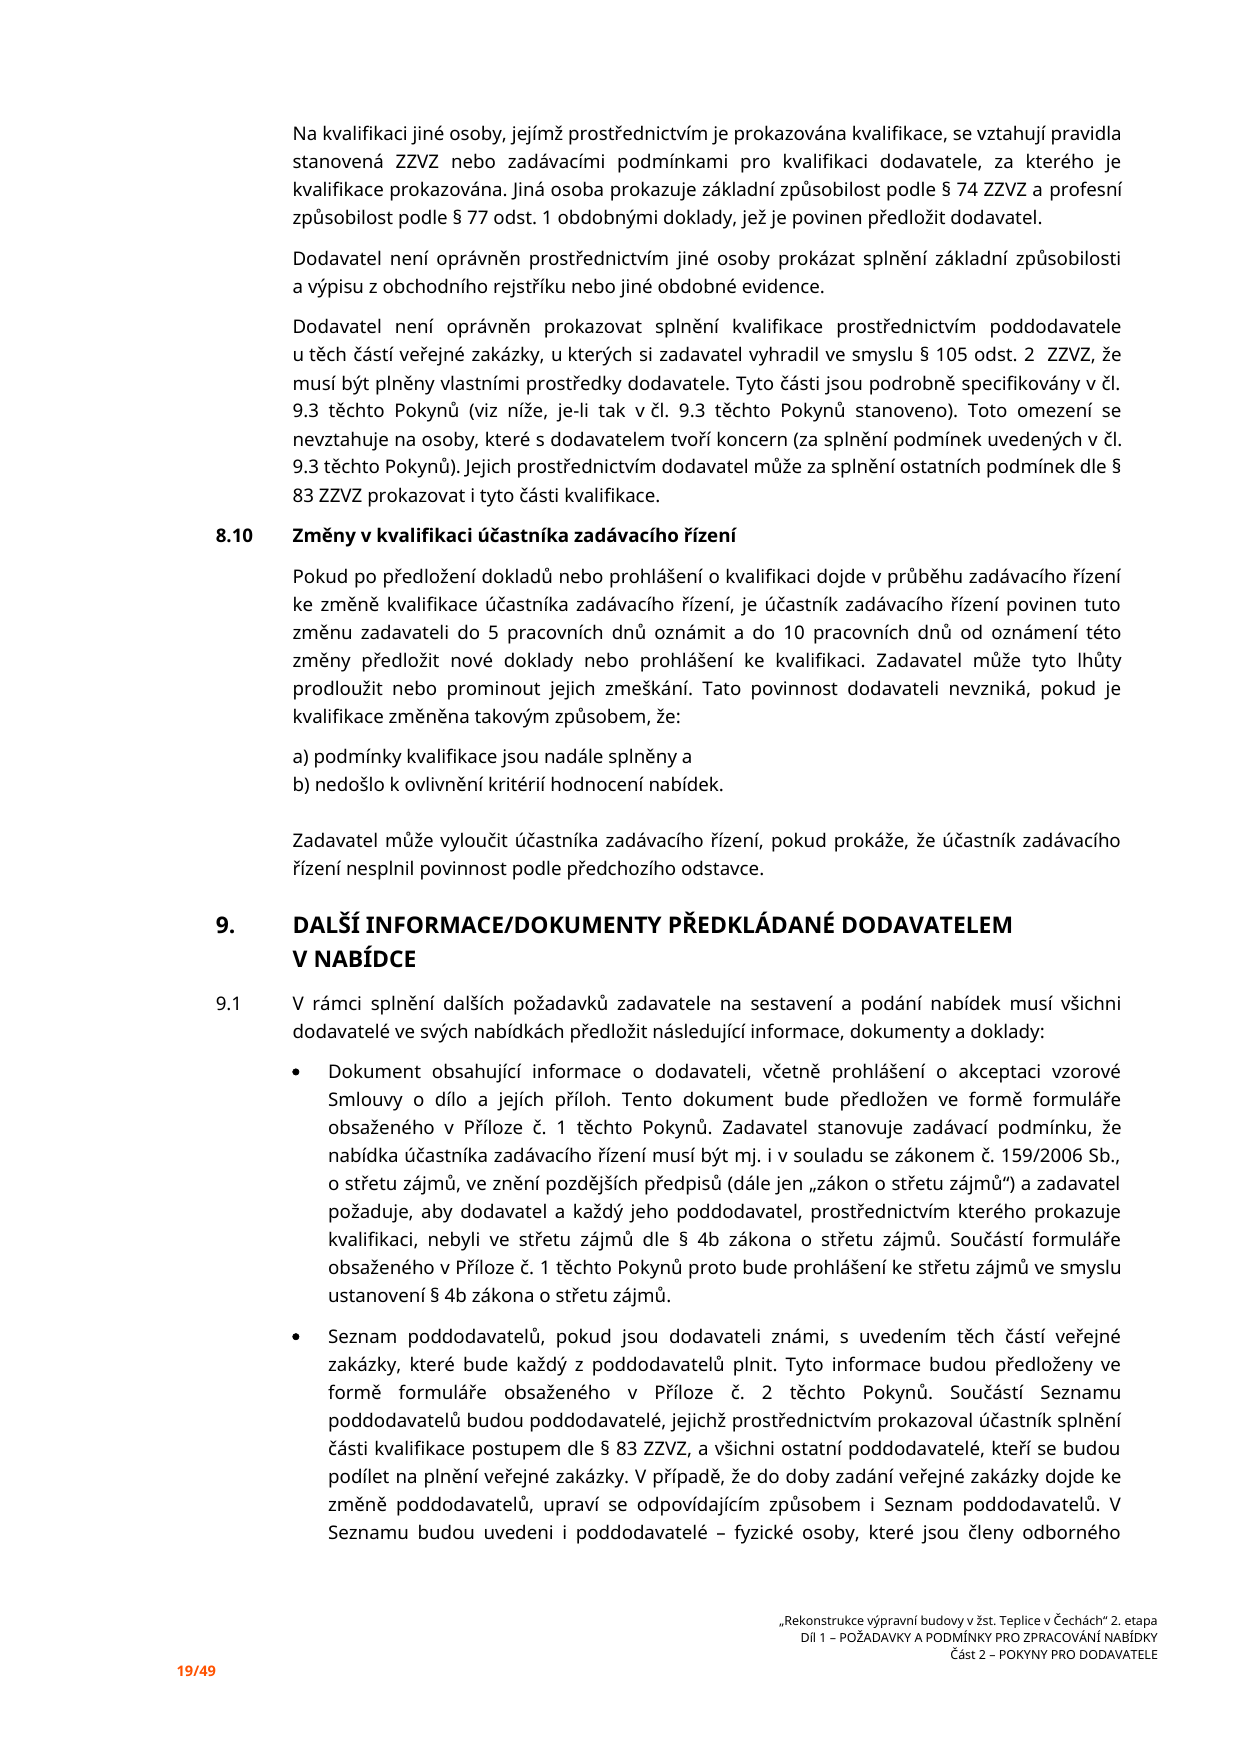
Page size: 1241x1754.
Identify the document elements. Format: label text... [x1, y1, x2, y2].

text Změny v kvalifikaci účastníka zadávacího řízení [216, 522, 1122, 548]
text DALŠÍ INFORMACE/DOKUMENTY PŘEDKLÁDANÉ DODAVATELEM v NABÍDCE [216, 909, 1122, 974]
text Dokument obsahující informace o dodavateli, včetně prohlášení o akceptaci vzorové Smlouvy o dílo a jejích příloh. Tento dokument bude předložen ve formě formuláře obsaženého v Příloze č. 1 těchto Pokynů. Zadavatel stanovuje zadávací podmínku, že nabídka účastníka zadávacího řízení musí být mj. i v souladu se zákonem č. 159/2006 Sb., o střetu zájmů, ve znění pozdějších předpisů (dále jen „zákon o střetu zájmů“) a zadavatel požaduje, aby dodavatel a každý jeho poddodavatel, prostřednictvím kterého prokazuje kvalifikaci, nebyli ve střetu zájmů dle § 4b zákona o střetu zájmů. Součástí formuláře obsaženého v Příloze č. 1 těchto Pokynů proto bude prohlášení ke střetu zájmů ve smyslu ustanovení § 4b zákona o střetu zájmů. [292, 1058, 1122, 1308]
text Na kvalifikaci jiné osoby, jejímž prostřednictvím je prokazována kvalifikace, se vztahují pravidla stanovená ZZVZ nebo zadávacími podmínkami pro kvalifikaci dodavatele, za kterého je kvalifikace prokazována. Jiná osoba prokazuje základní způsobilost podle § 74 ZZVZ a profesní způsobilost podle § 77 odst. 1 obdobnými doklady, jež je povinen předložit dodavatel. [292, 121, 1122, 230]
text Pokud po předložení dokladů nebo prohlášení o kvalifikaci dojde v průběhu zadávacího řízení ke změně kvalifikace účastníka zadávacího řízení, je účastník zadávacího řízení povinen tuto změnu zadavateli do 5 pracovních dnů oznámit a do 10 pracovních dnů od oznámení této změny předložit nové doklady nebo prohlášení ke kvalifikaci. Zadavatel může tyto lhůty prodloužit nebo prominout jejich zmeškání. Tato povinnost dodavateli nevzniká, pokud je kvalifikace změněna takovým způsobem, že: [292, 563, 1122, 728]
text b) nedošlo k ovlivnění kritérií hodnocení nabídek. [292, 772, 1122, 797]
text V rámci splnění dalších požadavků zadavatele na sestavení a podání nabídek musí všichni dodavatelé ve svých nabídkách předložit následující informace, dokumenty a doklady: [216, 990, 1122, 1043]
text Dodavatel není oprávněn prostřednictvím jiné osoby prokázat splnění základní způsobilosti a výpisu z obchodního rejstříku nebo jiné obdobné evidence. [292, 245, 1122, 299]
text a) podmínky kvalifikace jsou nadále splněny a [292, 743, 1122, 769]
text Zadavatel může vyloučit účastníka zadávacího řízení, pokud prokáže, že účastník zadávacího řízení nesplnil povinnost podle předchozího odstavce. [292, 828, 1122, 881]
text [292, 1323, 1122, 1545]
text Dodavatel není oprávněn prokazovat splnění kvalifikace prostřednictvím poddodavatele u těch částí veřejné zakázky, u kterých si zadavatel vyhradil ve smyslu § 105 odst. 2 ZZVZ, že musí být plněny vlastními prostředky dodavatele. Tyto části jsou podrobně specifikovány v čl. 9.3 těchto Pokynů (viz níže, je-li tak v čl. 9.3 těchto Pokynů stanoveno). Toto omezení se nevztahuje na osoby, které s dodavatelem tvoří koncern (za splnění podmínek uvedených v čl. 9.3 těchto Pokynů). Jejich prostřednictvím dodavatel může za splnění ostatních podmínek dle § 83 ZZVZ prokazovat i tyto části kvalifikace. [292, 314, 1122, 507]
